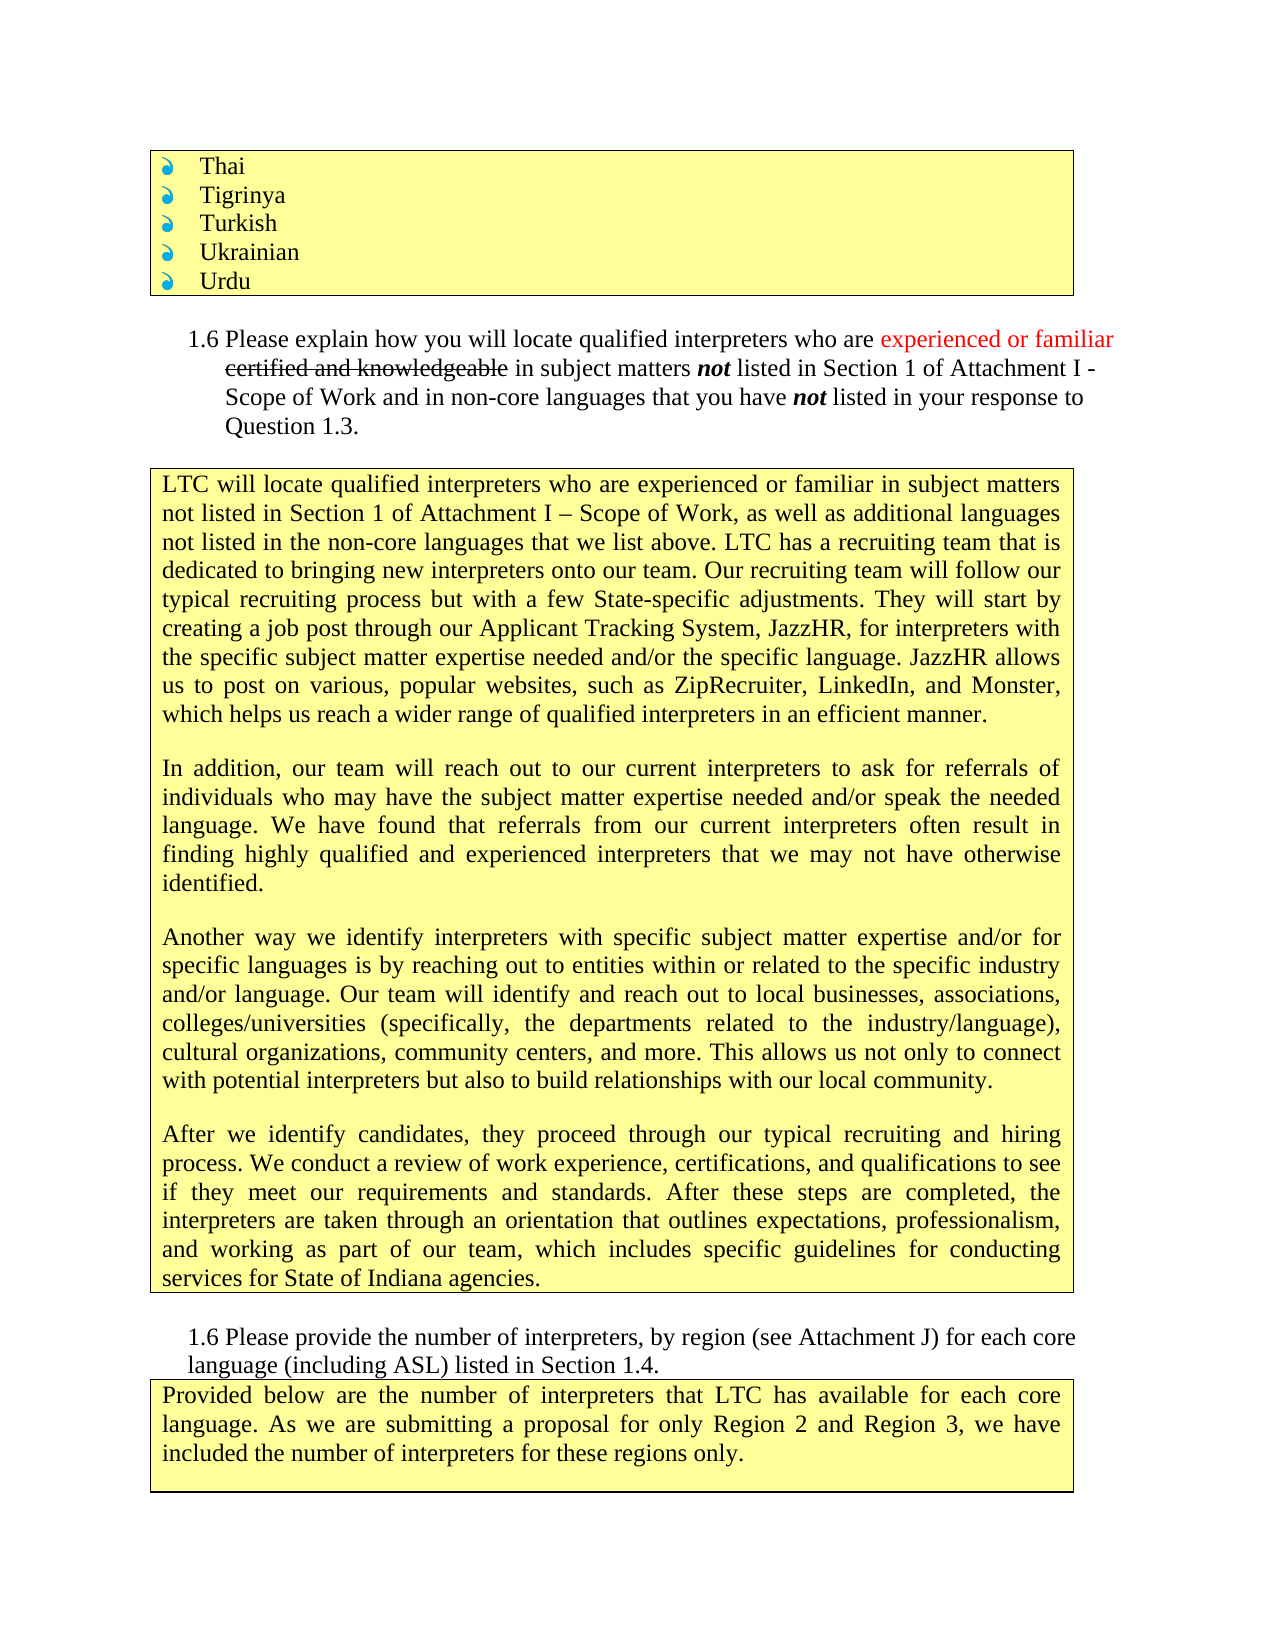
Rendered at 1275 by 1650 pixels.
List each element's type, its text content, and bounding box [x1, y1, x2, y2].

picture [162, 157, 173, 166]
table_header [151, 1380, 1073, 1491]
picture [162, 244, 173, 253]
picture [162, 272, 173, 281]
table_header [151, 151, 1073, 295]
picture [162, 186, 173, 195]
table_header LTC will locate qualified interpreters who are experienced or familiar in subject matters not listed in Section 1 of Attachment I – Scope of Work, as well as additional languages not listed in the non-core languages that we list above. LTC has a recruiting team that is dedicated to bringing new interpreters onto our team. Our recruiting team will follow our typical recruiting process but with a few State-specific adjustments. They will start by creating a job post through our Applicant Tracking System, JazzHR, for interpreters with the specific subject matter expertise needed and/or the specific language. JazzHR allows us to post on various, popular websites, such as ZipRecruiter, LinkedIn, and Monster, which helps us reach a wider range of qualified interpreters in an efficient manner. In addition, our team will reach out to our current interpreters to ask for referrals of individuals who may have the subject matter expertise needed and/or speak the needed language. We have found that referrals from our current interpreters often result in finding highly qualified and experienced interpreters that we may not have otherwise identified. Another way we identify interpreters with specific subject matter expertise and/or for specific languages is by reaching out to entities within or related to the specific industry and/or language. Our team will identify and reach out to local businesses, associations, colleges/universities (specifically, the departments related to the industry/language), cultural organizations, community centers, and more. This allows us not only to connect with potential interpreters but also to build relationships with our local community. After we identify candidates, they proceed through our typical recruiting and hiring process. We conduct a review of work experience, certifications, and qualifications to see if they meet our requirements and standards. After these steps are completed, the interpreters are taken through an orientation that outlines expectations, professionalism, and working as part of our team, which includes specific guidelines for conducting services for State of Indiana agencies. [151, 469, 1073, 1292]
list 1.6 Please provide the number of interpreters, by region (see Attachment J) for each core language (including ASL) listed in Section 1.4. [187, 1322, 1125, 1379]
picture [162, 215, 173, 224]
list Please explain how you will locate qualified interpreters who are experienced or familiar certified and knowledgeable in subject matters not listed in Section 1 of Attachment I - Scope of Work and in non-core languages that you have not listed in your response to Question 1.3. [187, 324, 1125, 439]
